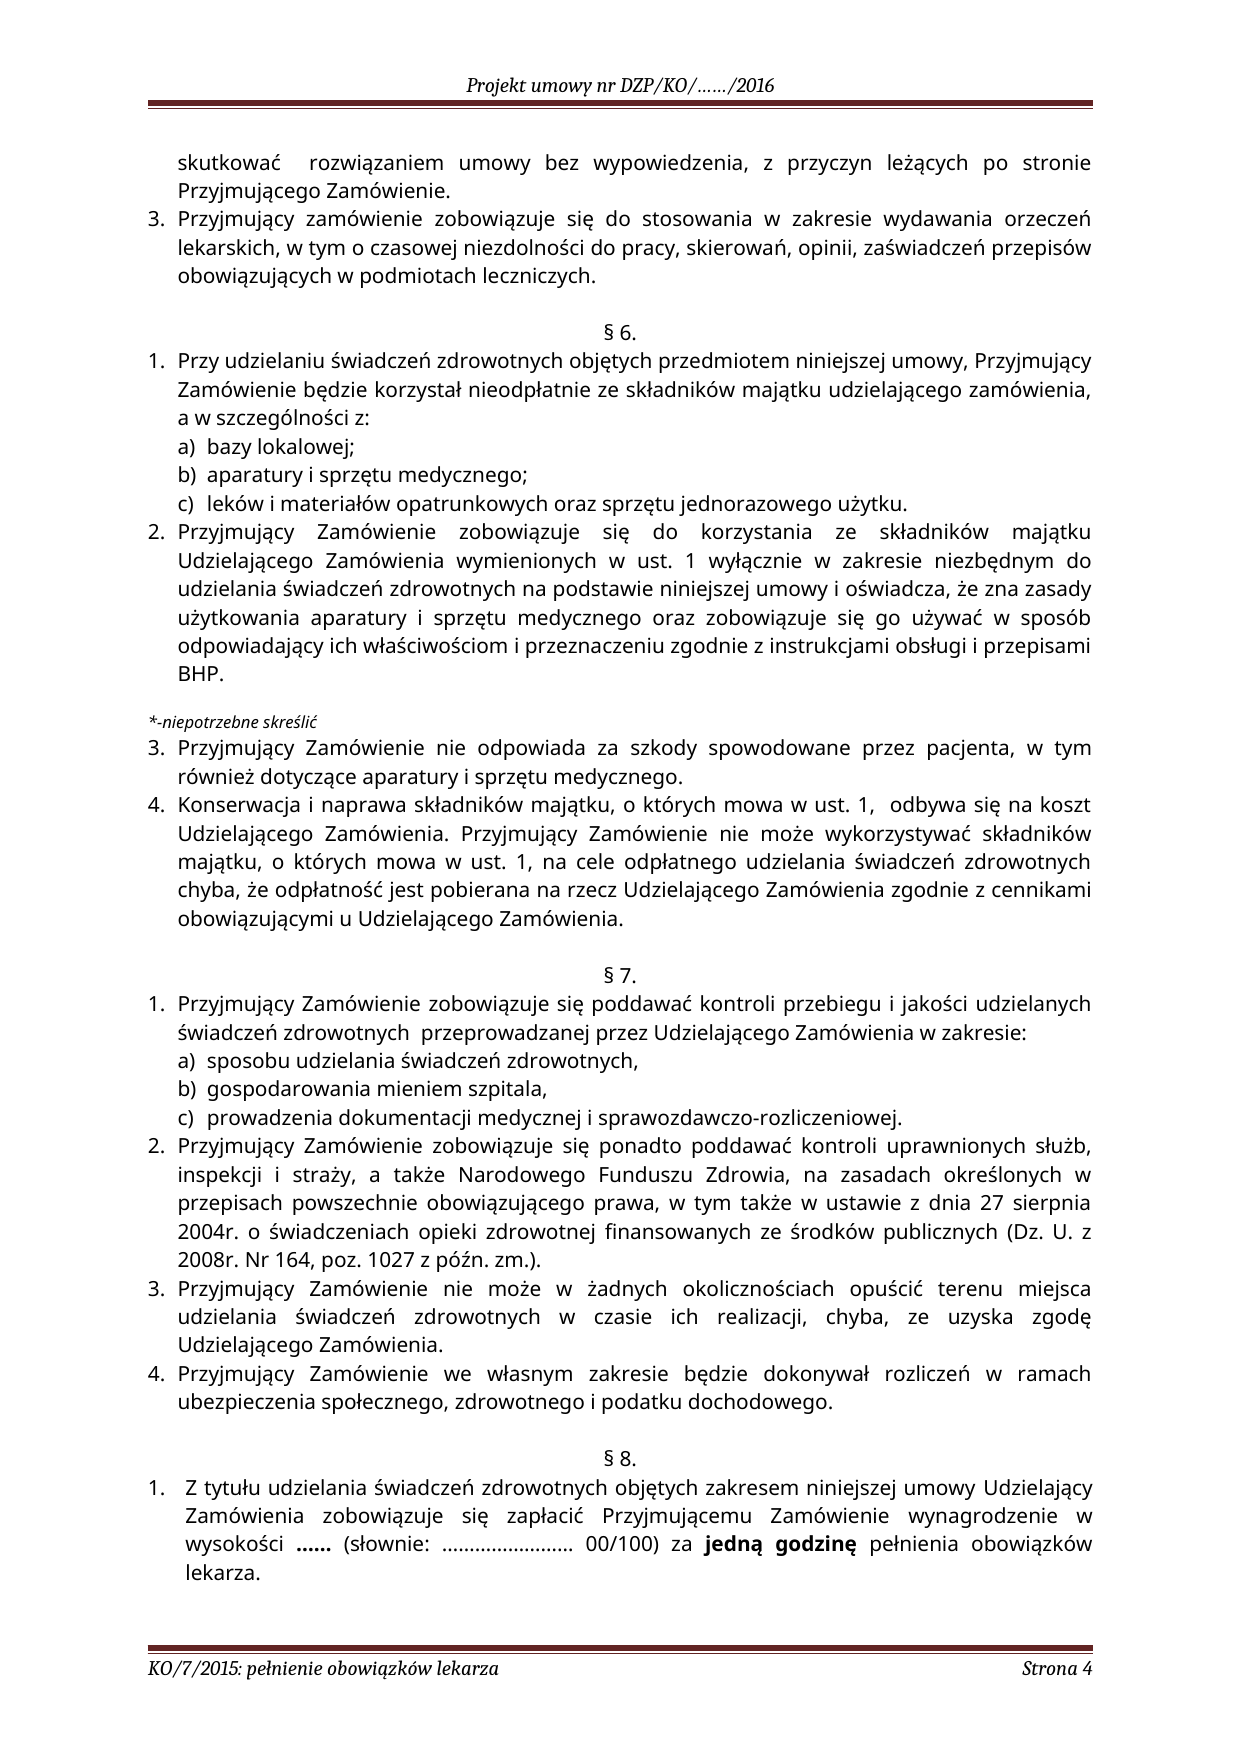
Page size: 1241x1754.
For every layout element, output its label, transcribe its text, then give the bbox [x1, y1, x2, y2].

list sposobu udzielania świadczeń zdrowotnych, [177, 1046, 1093, 1074]
list Przyjmujący Zamówienie nie odpowiada za szkody spowodowane przez pacjenta, w tym również dotyczące aparatury i sprzętu medycznego. [148, 733, 1093, 790]
list Przyjmujący Zamówienie we własnym zakresie będzie dokonywał rozliczeń w ramach ubezpieczenia społecznego, zdrowotnego i podatku dochodowego. [148, 1359, 1093, 1416]
list Przyjmujący Zamówienie zobowiązuje się ponadto poddawać kontroli uprawnionych służb, inspekcji i straży, a także Narodowego Funduszu Zdrowia, na zasadach określonych w przepisach powszechnie obowiązującego prawa, w tym także w ustawie z dnia 27 sierpnia 2004r. o świadczeniach opieki zdrowotnej finansowanych ze środków publicznych (Dz. U. z 2008r. Nr 164, poz. 1027 z późn. zm.). [148, 1131, 1093, 1274]
list Konserwacja i naprawa składników majątku, o których mowa w ust. 1, odbywa się na koszt Udzielającego Zamówienia. Przyjmujący Zamówienie nie może wykorzystywać składników majątku, o których mowa w ust. 1, na cele odpłatnego udzielania świadczeń zdrowotnych chyba, że odpłatność jest pobierana na rzecz Udzielającego Zamówienia zgodnie z cennikami obowiązującymi u Udzielającego Zamówienia. [148, 790, 1093, 932]
text *-niepotrzebne skreślić [148, 711, 1093, 733]
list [148, 148, 1093, 204]
list Przyjmujący Zamówienie zobowiązuje się do korzystania ze składników majątku Udzielającego Zamówienia wymienionych w ust. 1 wyłącznie w zakresie niezbędnym do udzielania świadczeń zdrowotnych na podstawie niniejszej umowy i oświadcza, że zna zasady użytkowania aparatury i sprzętu medycznego oraz zobowiązuje się go używać w sposób odpowiadający ich właściwościom i przeznaczeniu zgodnie z instrukcjami obsługi i przepisami BHP. [148, 517, 1093, 688]
text § 7. [148, 961, 1093, 989]
list Z tytułu udzielania świadczeń zdrowotnych objętych zakresem niniejszej umowy Udzielający Zamówienia zobowiązuje się zapłacić Przyjmującemu Zamówienie wynagrodzenie w wysokości …… (słownie: …………………… 00/100) za jedną godzinę pełnienia obowiązków lekarza. [148, 1473, 1093, 1586]
text § 8. [148, 1444, 1093, 1473]
list Przy udzielaniu świadczeń zdrowotnych objętych przedmiotem niniejszej umowy, Przyjmujący Zamówienie będzie korzystał nieodpłatnie ze składników majątku udzielającego zamówienia, a w szczególności z: [148, 347, 1093, 432]
list leków i materiałów opatrunkowych oraz sprzętu jednorazowego użytku. [177, 489, 1093, 517]
list Przyjmujący zamówienie zobowiązuje się do stosowania w zakresie wydawania orzeczeń lekarskich, w tym o czasowej niezdolności do pracy, skierowań, opinii, zaświadczeń przepisów obowiązujących w podmiotach leczniczych. [148, 204, 1093, 290]
list Przyjmujący Zamówienie zobowiązuje się poddawać kontroli przebiegu i jakości udzielanych świadczeń zdrowotnych przeprowadzanej przez Udzielającego Zamówienia w zakresie: [148, 989, 1093, 1046]
list prowadzenia dokumentacji medycznej i sprawozdawczo-rozliczeniowej. [177, 1103, 1093, 1131]
text § 6. [148, 318, 1093, 347]
list bazy lokalowej; [177, 432, 1093, 460]
list Przyjmujący Zamówienie nie może w żadnych okolicznościach opuścić terenu miejsca udzielania świadczeń zdrowotnych w czasie ich realizacji, chyba, ze uzyska zgodę Udzielającego Zamówienia. [148, 1274, 1093, 1359]
list gospodarowania mieniem szpitala, [177, 1074, 1093, 1103]
list aparatury i sprzętu medycznego; [177, 460, 1093, 489]
